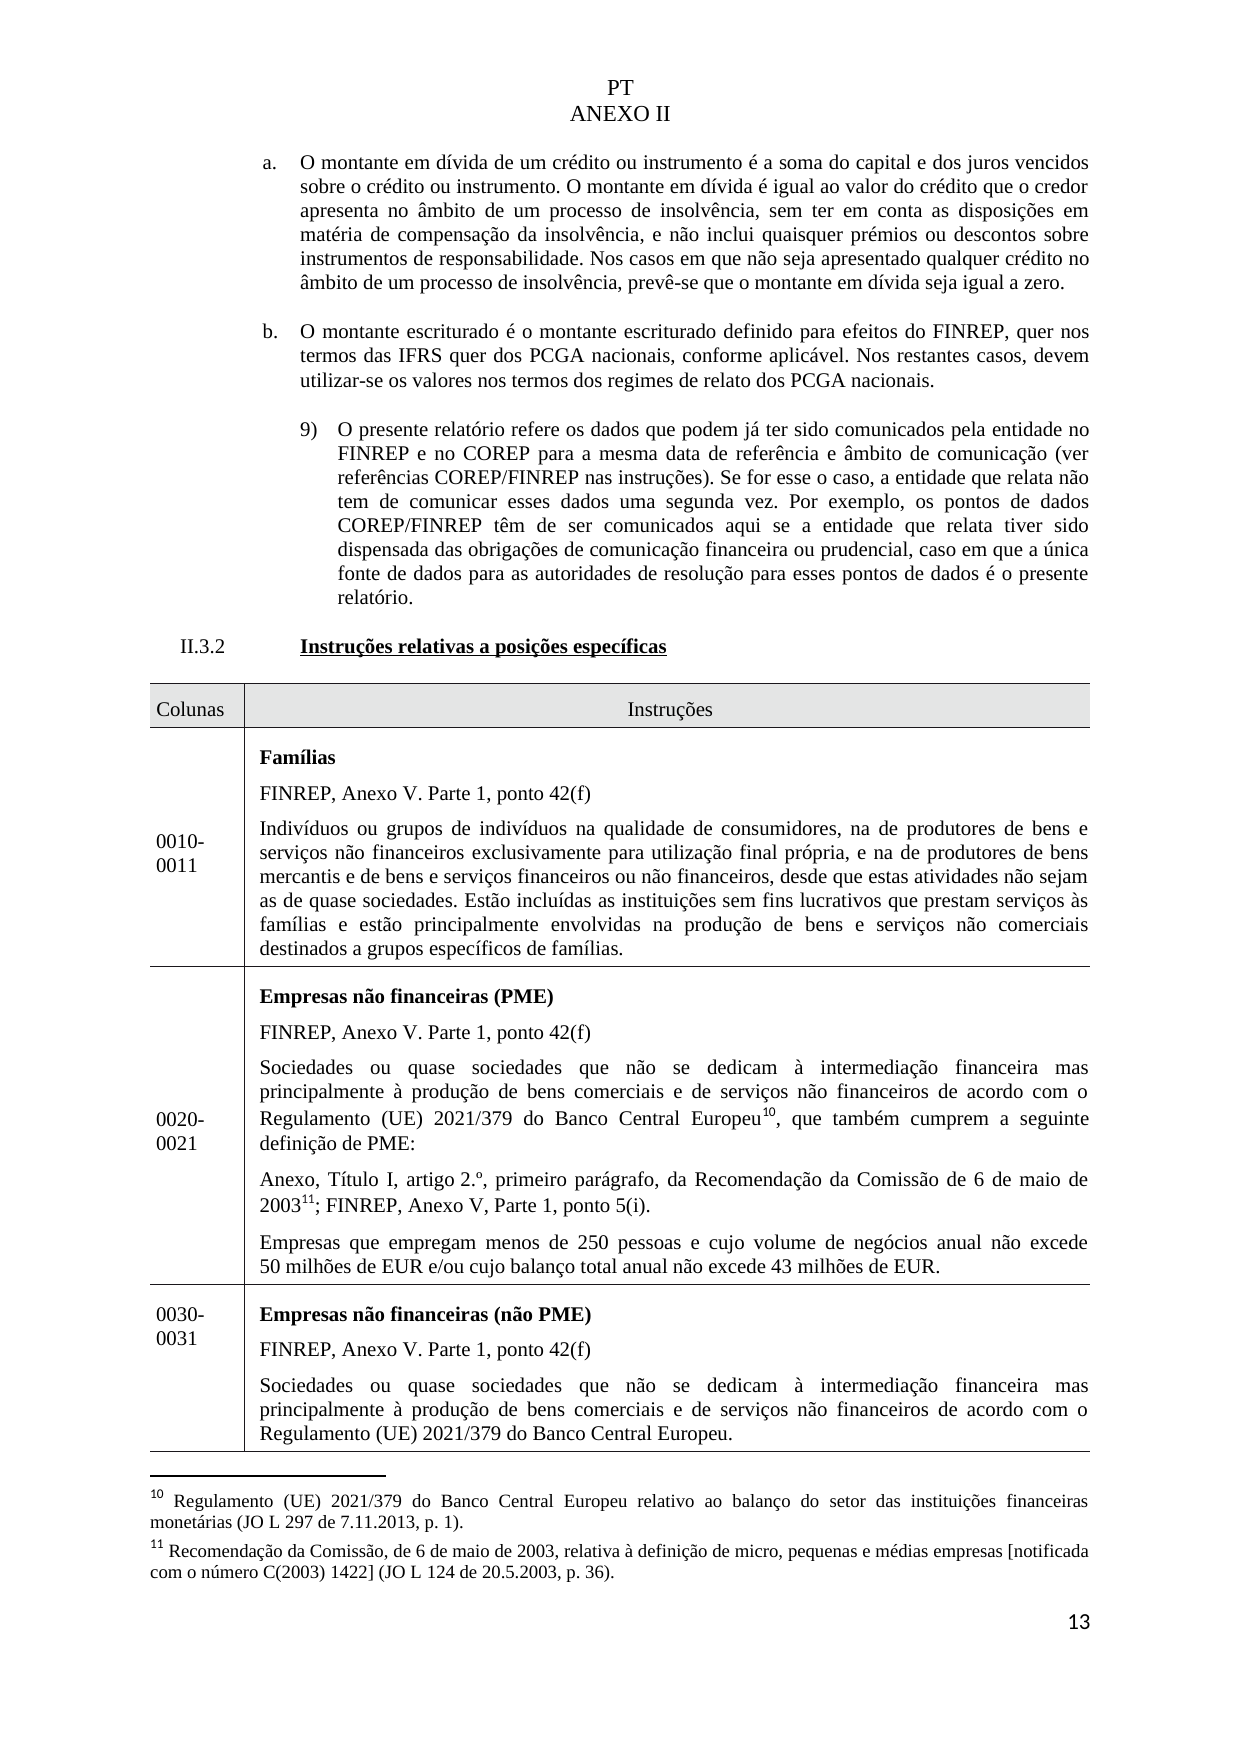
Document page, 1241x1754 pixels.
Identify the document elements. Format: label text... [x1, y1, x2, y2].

table_header Colunas [150, 684, 244, 727]
table_cell 0010-0011 [150, 728, 244, 966]
table_header Instruções [245, 684, 1090, 727]
text Instruções relativas a posições específicas [180, 634, 1090, 658]
list O montante em dívida de um crédito ou instrumento é a soma do capital e dos juros vencidos sobre o crédito ou instrumento. O montante em dívida é igual ao valor do crédito que o credor apresenta no âmbito de um processo de insolvência, sem ter em conta as disposições em matéria de compensação da insolvência, e não inclui quaisquer prémios ou descontos sobre instrumentos de responsabilidade. Nos casos em que não seja apresentado qualquer crédito no âmbito de um processo de insolvência, prevê-se que o montante em dívida seja igual a zero. [262, 150, 1090, 294]
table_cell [245, 1285, 1090, 1451]
table_cell Empresas não financeiras (PME) FINREP, Anexo V. Parte 1, ponto 42(f) Sociedades ou quase sociedades que não se dedicam à intermediação financeira mas principalmente à produção de bens comerciais e de serviços não financeiros de acordo com o Regulamento (UE) 2021/379 do Banco Central Europeu, que também cumprem a seguinte definição de PME: Anexo, Título I, artigo 2.º, primeiro parágrafo, da Recomendação da Comissão de 6 de maio de 2003; FINREP, Anexo V, Parte 1, ponto 5(i). Empresas que empregam menos de 250 pessoas e cujo volume de negócios anual não excede 50 milhões de EUR e/ou cujo balanço total anual não excede 43 milhões de EUR. [245, 967, 1090, 1284]
list O montante escriturado é o montante escriturado definido para efeitos do FINREP, quer nos termos das IFRS quer dos PCGA nacionais, conforme aplicável. Nos restantes casos, devem utilizar-se os valores nos termos dos regimes de relato dos PCGA nacionais. [262, 319, 1090, 392]
list O presente relatório refere os dados que podem já ter sido comunicados pela entidade no FINREP e no COREP para a mesma data de referência e âmbito de comunicação (ver referências COREP/FINREP nas instruções). Se for esse o caso, a entidade que relata não tem de comunicar esses dados uma segunda vez. Por exemplo, os pontos de dados COREP/FINREP têm de ser comunicados aqui se a entidade que relata tiver sido dispensada das obrigações de comunicação financeira ou prudencial, caso em que a única fonte de dados para as autoridades de resolução para esses pontos de dados é o presente relatório. [300, 417, 1090, 609]
table_cell 0030-0031 [150, 1285, 244, 1451]
table_cell Famílias FINREP, Anexo V. Parte 1, ponto 42(f) Indivíduos ou grupos de indivíduos na qualidade de consumidores, na de produtores de bens e serviços não financeiros exclusivamente para utilização final própria, e na de produtores de bens mercantis e de bens e serviços financeiros ou não financeiros, desde que estas atividades não sejam as de quase sociedades. Estão incluídas as instituições sem fins lucrativos que prestam serviços às famílias e estão principalmente envolvidas na produção de bens e serviços não comerciais destinados a grupos específicos de famílias. [245, 728, 1090, 966]
table_cell 0020-0021 [150, 967, 244, 1284]
